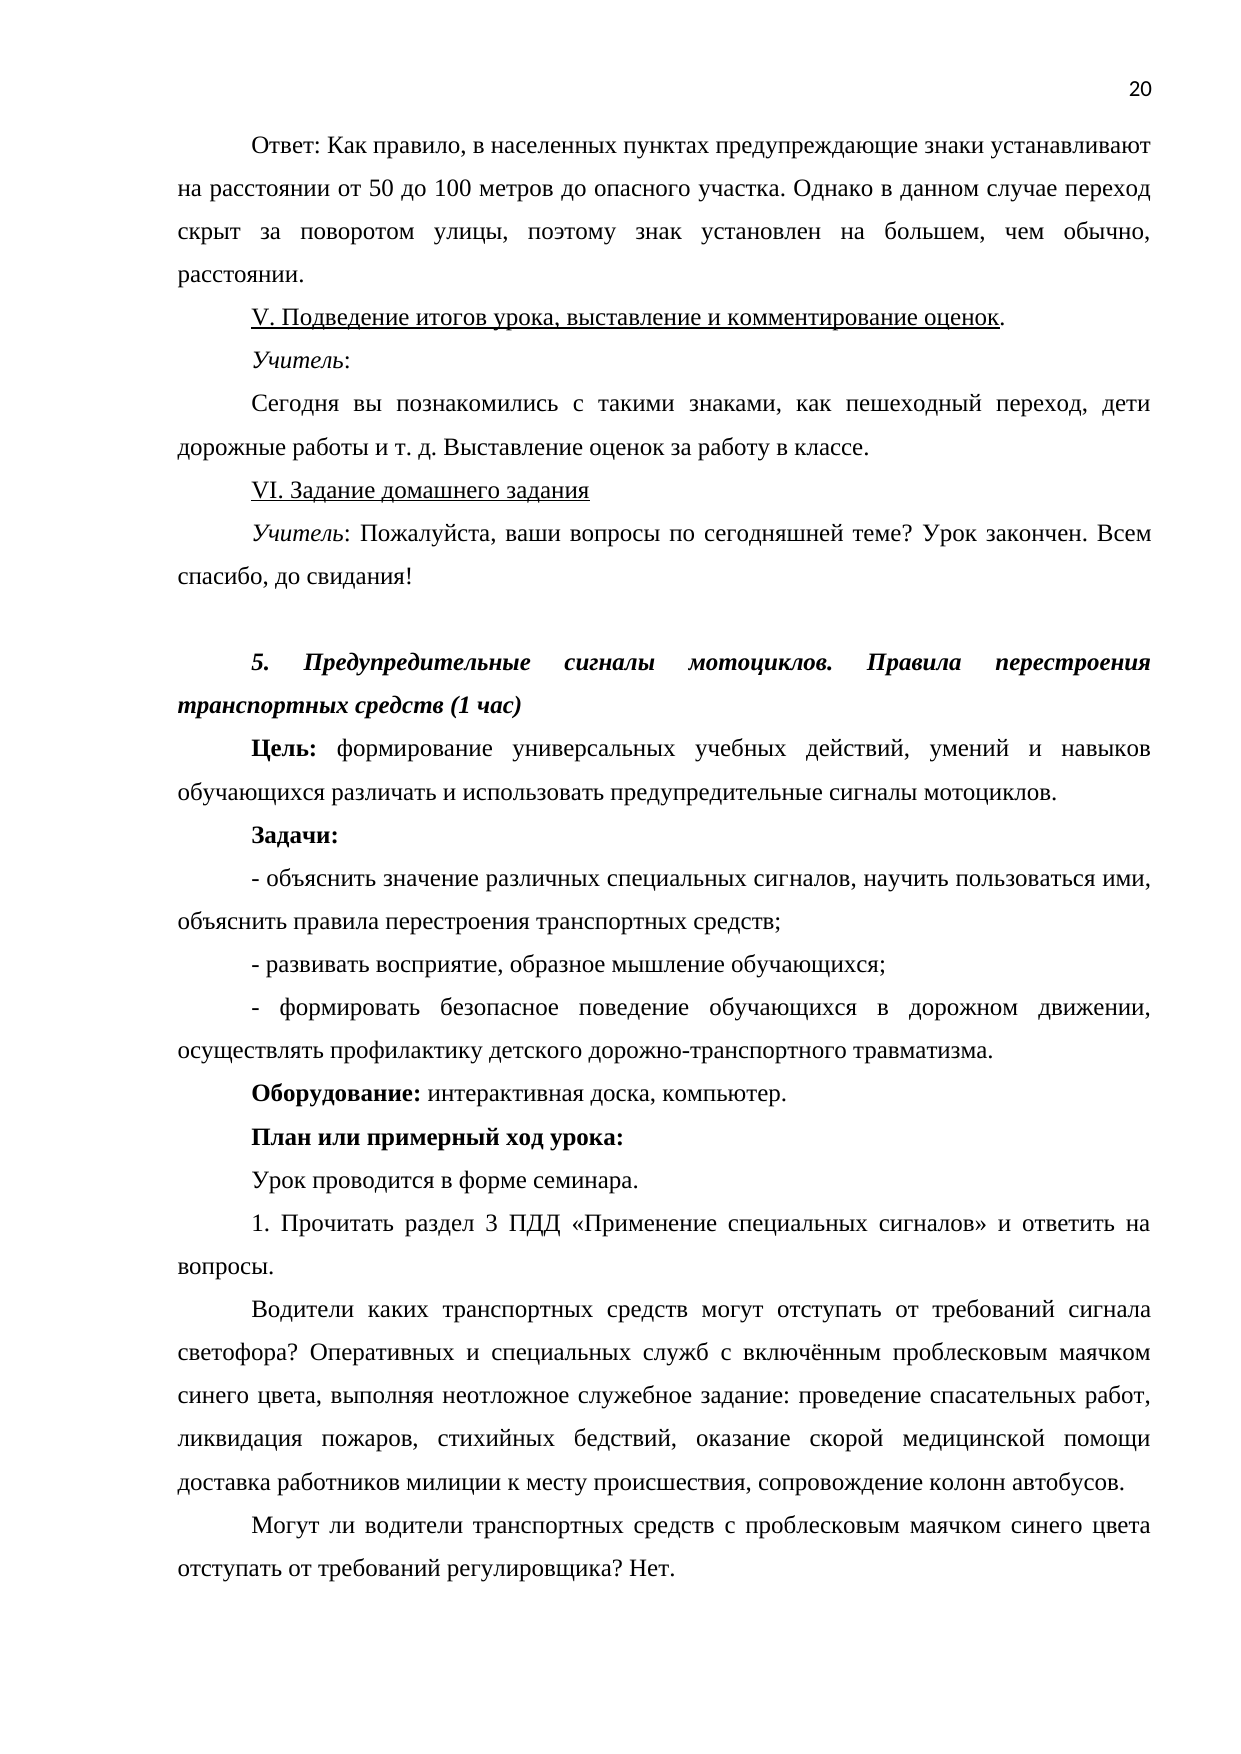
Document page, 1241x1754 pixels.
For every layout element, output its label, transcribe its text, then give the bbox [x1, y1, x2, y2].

text Учитель: [177, 345, 1152, 374]
text Ответ: Как правило, в населенных пунктах предупреждающие знаки устанавливают на расстоянии от 50 до 100 метров до опасного участка. Однако в данном случае переход скрыт за поворотом улицы, поэтому знак установлен на большем, чем обычно, расстоянии. [177, 130, 1152, 288]
text План или примерный ход урока: [177, 1122, 1152, 1150]
text V. Подведение итогов урока, выставление и комментирование оценок. [177, 302, 1152, 331]
text Сегодня вы познакомились с такими знаками, как пешеходный переход, дети дорожные работы и т. д. Выставление оценок за работу в классе. [177, 388, 1152, 460]
text Цель: формирование универсальных учебных действий, умений и навыков обучающихся различать и использовать предупредительные сигналы мотоциклов. [177, 733, 1152, 805]
text Оборудование: интерактивная доска, компьютер. [177, 1078, 1152, 1107]
text Учитель: Пожалуйста, ваши вопросы по сегодняшней теме? Урок закончен. Всем спасибо, до свидания! [177, 518, 1152, 590]
text VI. Задание домашнего задания [177, 475, 1152, 503]
text 1. Прочитать раздел 3 ПДД «Применение специальных сигналов» и ответить на вопросы. [177, 1208, 1152, 1280]
text Могут ли водители транспортных средств с проблесковым маячком синего цвета отступать от требований регулировщика? Нет. [177, 1510, 1152, 1582]
text - объяснить значение различных специальных сигналов, научить пользоваться ими, объяснить правила перестроения транспортных средств; [177, 863, 1152, 935]
text Задачи: [177, 820, 1152, 848]
text Урок проводится в форме семинара. [177, 1165, 1152, 1193]
text 5. Предупредительные сигналы мотоциклов. Правила перестроения транспортных средств (1 час) [177, 647, 1152, 719]
text - развивать восприятие, образное мышление обучающихся; [177, 949, 1152, 978]
text Водители каких транспортных средств могут отступать от требований сигнала светофора? Оперативных и специальных служб с включённым проблесковым маячком синего цвета, выполняя неотложное служебное задание: проведение спасательных работ, ликвидация пожаров, стихийных бедствий, оказание скорой медицинской помощи доставка работников милиции к месту происшествия, сопровождение колонн автобусов. [177, 1294, 1152, 1495]
text - формировать безопасное поведение обучающихся в дорожном движении, осуществлять профилактику детского дорожно-транспортного травматизма. [177, 992, 1152, 1064]
